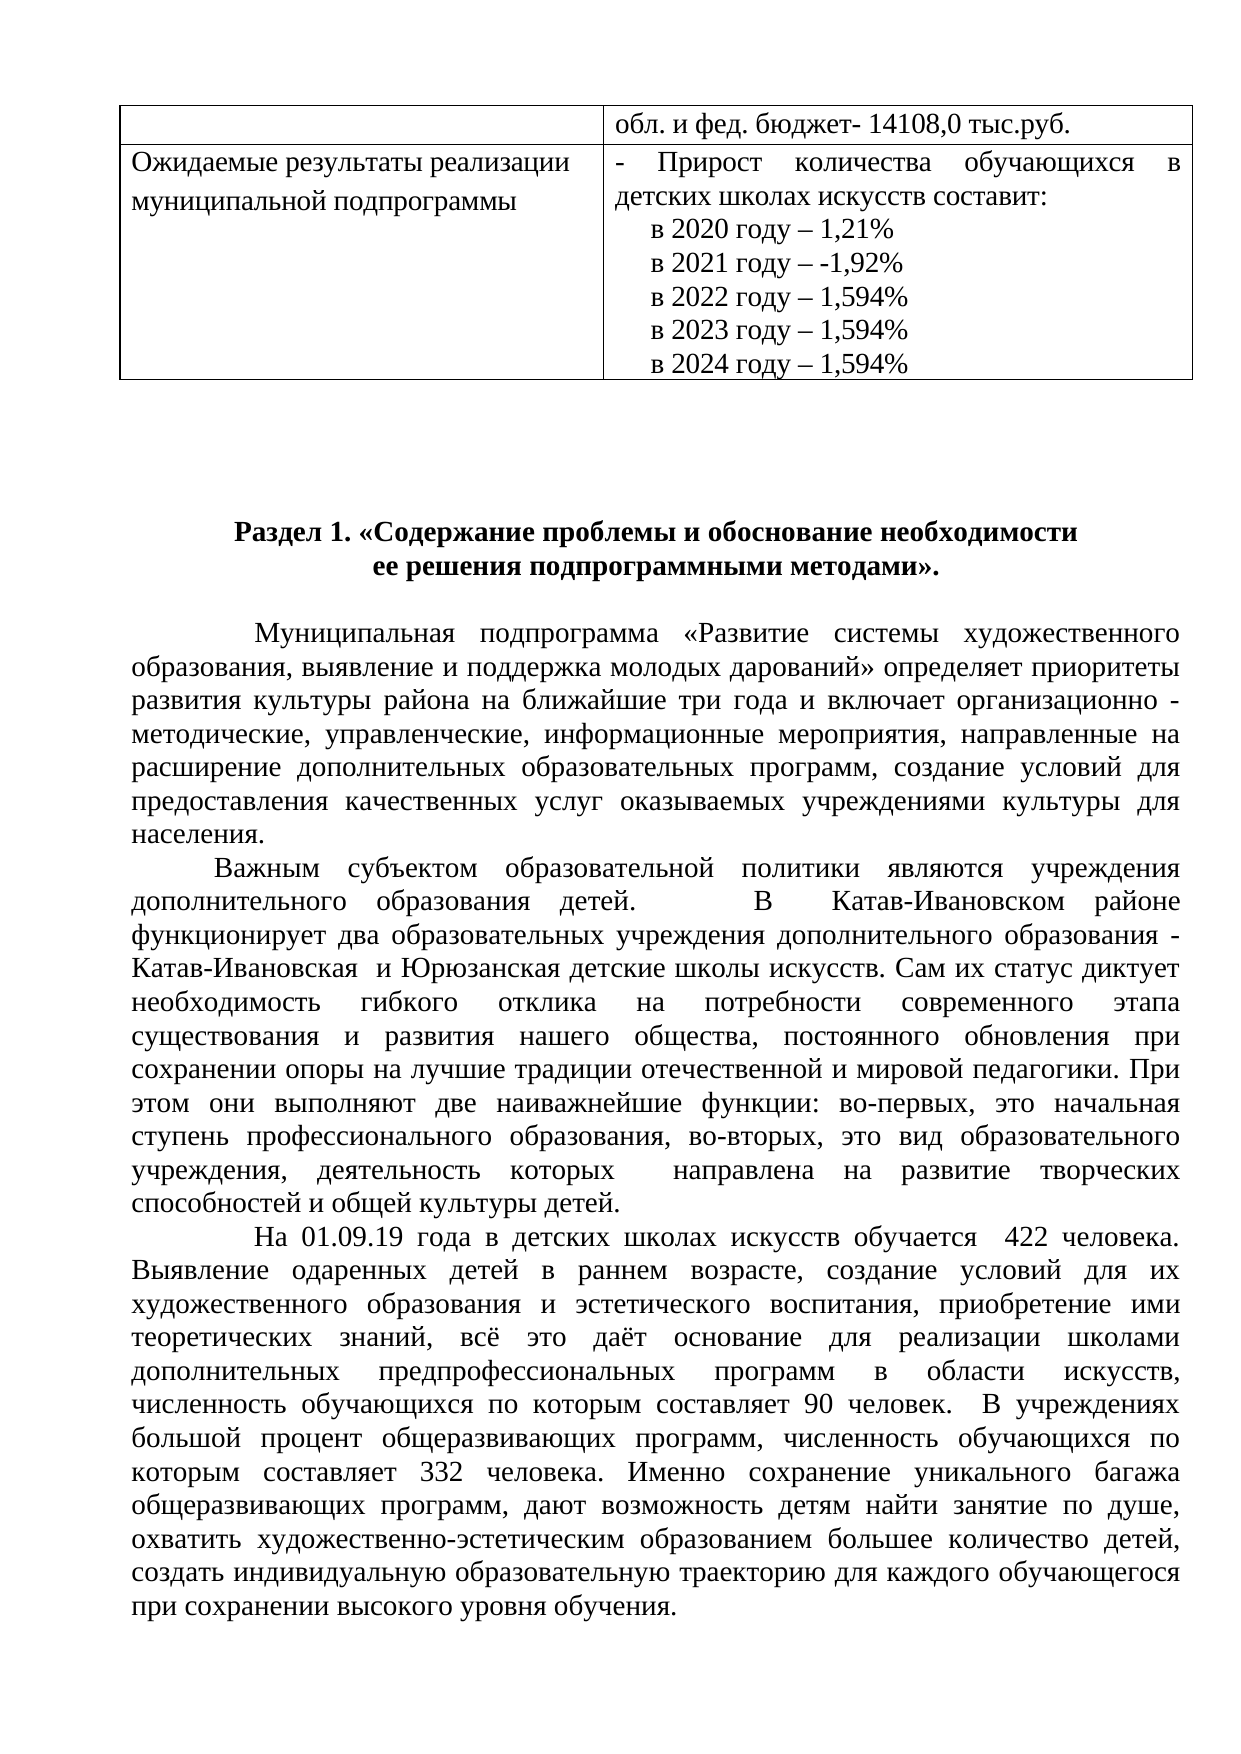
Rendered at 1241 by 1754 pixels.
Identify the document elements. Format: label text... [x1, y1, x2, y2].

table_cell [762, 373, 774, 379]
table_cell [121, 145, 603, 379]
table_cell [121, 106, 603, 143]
text На 01.09.19 года в детских школах искусств обучается 422 человека. Выявление одаренных детей в раннем возрасте, создание условий для их художественного образования и эстетического воспитания, приобретение ими теоретических знаний, всё это даёт основание для реализации школами дополнительных предпрофессиональных программ в области искусств, численность обучающихся по которым составляет 90 человек. В учреждениях большой процент общеразвивающих программ, численность обучающихся по которым составляет 332 человека. Именно сохранение уникального багажа общеразвивающих программ, дают возможность детям найти занятие по душе, охватить художественно-эстетическим образованием большее количество детей, создать индивидуальную образовательную траекторию для каждого обучающегося при сохранении высокого уровня обучения. [131, 1219, 1181, 1621]
text Важным субъектом образовательной политики являются учреждения дополнительного образования детей. В Катав-Ивановском районе функционирует два образовательных учреждения дополнительного образования - Катав-Ивановская и Юрюзанская детские школы искусств. Сам их статус диктует необходимость гибкого отклика на потребности современного этапа существования и развития нашего общества, постоянного обновления при сохранении опоры на лучшие традиции отечественной и мировой педагогики. При этом они выполняют две наиважнейшие функции: во-первых, это начальная ступень профессионального образования, во-вторых, это вид образовательного учреждения, деятельность которых направлена на развитие творческих способностей и общей культуры детей. [131, 850, 1181, 1219]
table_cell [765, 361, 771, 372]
text Раздел 1. «Содержание проблемы и обоснование необходимости [131, 514, 1181, 548]
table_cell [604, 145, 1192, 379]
text Муниципальная подпрограмма «Развитие системы художественного образования, выявление и поддержка молодых дарований» определяет приоритеты развития культуры района на ближайшие три года и включает организационно - методические, управленческие, информационные мероприятия, направленные на расширение дополнительных образовательных программ, создание условий для предоставления качественных услуг оказываемых учреждениями культуры для населения. [131, 615, 1181, 850]
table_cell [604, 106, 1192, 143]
text ее решения подпрограммными методами». [131, 548, 1181, 582]
